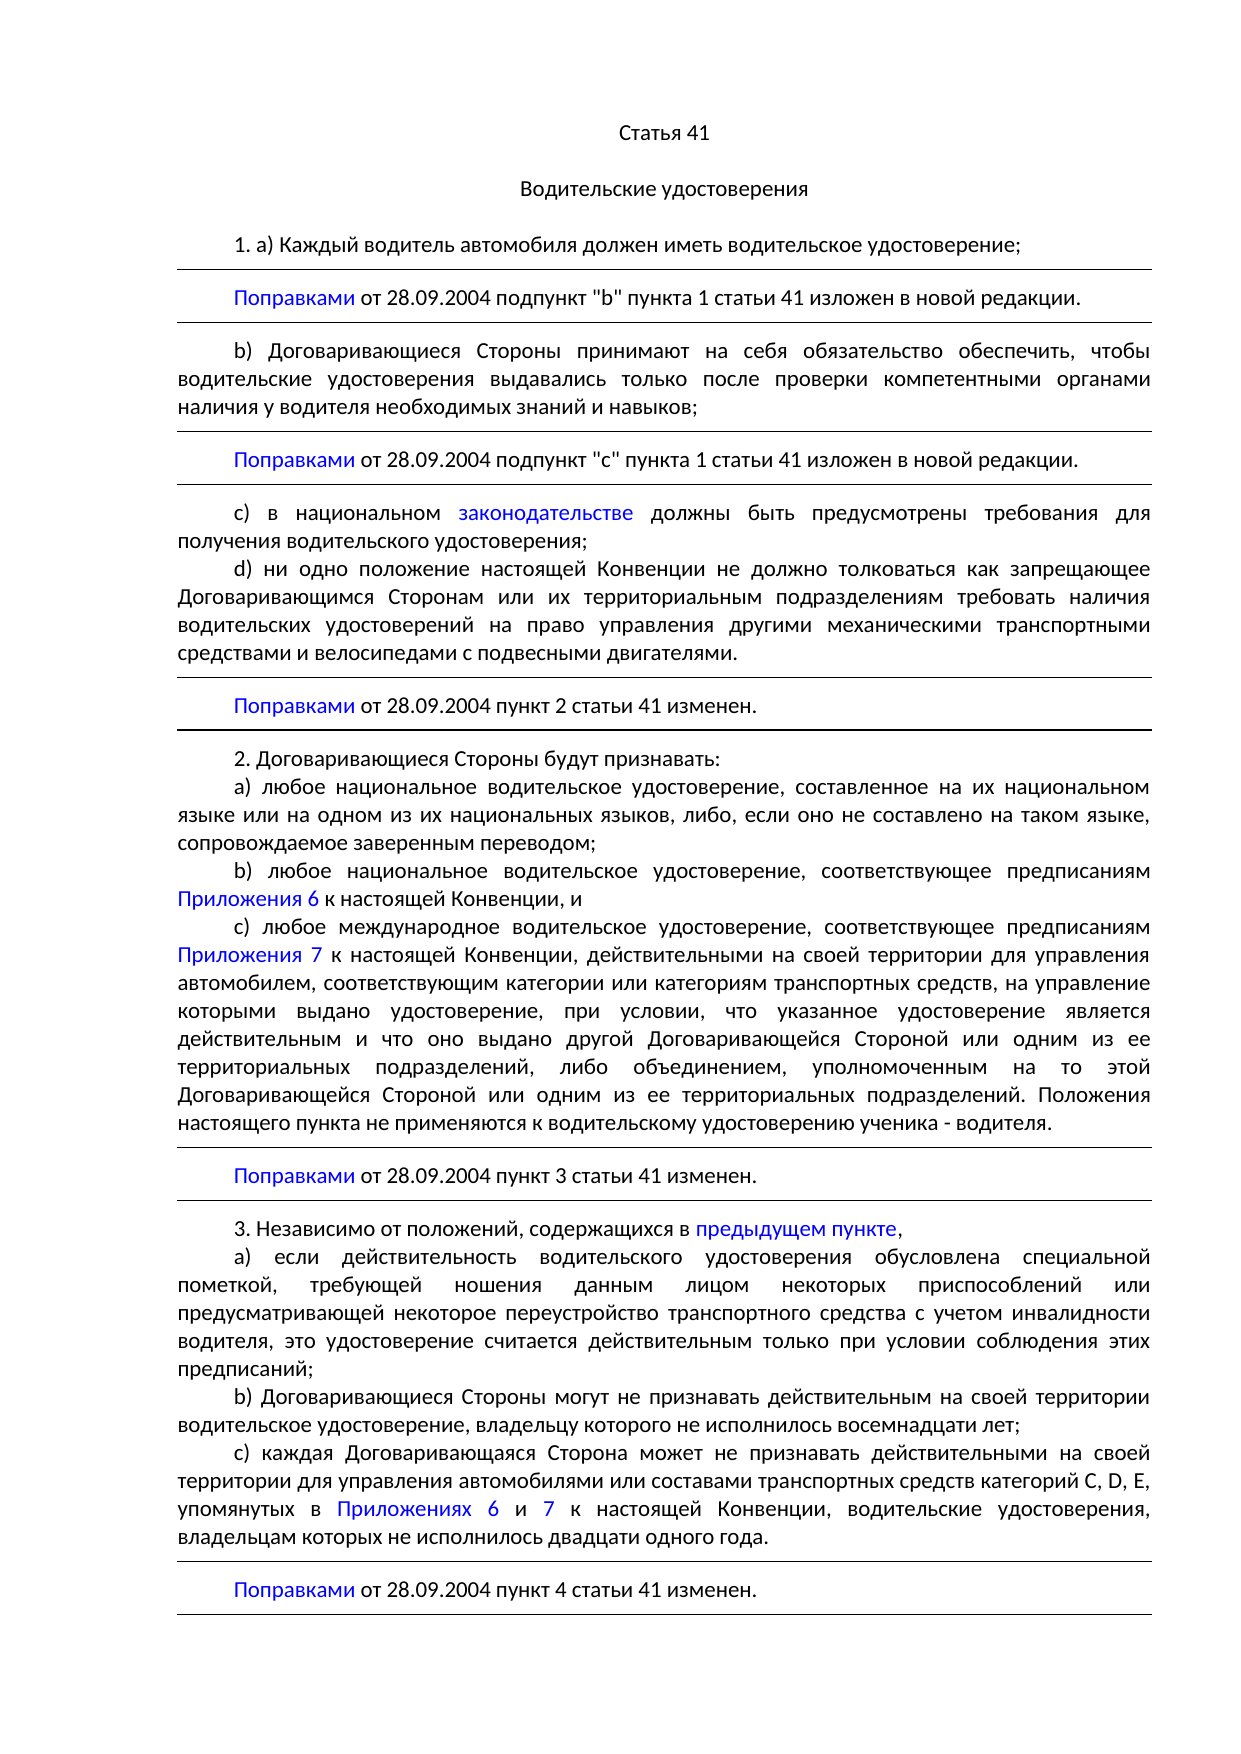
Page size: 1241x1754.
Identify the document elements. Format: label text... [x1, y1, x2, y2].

text c) любое международное водительское удостоверение, соответствующее предписаниям Приложения 7 к настоящей Конвенции, действительными на своей территории для управления автомобилем, соответствующим категории или категориям транспортных средств, на управление которыми выдано удостоверение, при условии, что указанное удостоверение является действительным и что оно выдано другой Договаривающейся Стороной или одним из ее территориальных подразделений, либо объединением, уполномоченным на то этой Договаривающейся Стороной или одним из ее территориальных подразделений. Положения настоящего пункта не применяются к водительскому удостоверению ученика - водителя. [177, 912, 1152, 1136]
text Поправками от 28.09.2004 подпункт "с" пункта 1 статьи 41 изложен в новой редакции. [177, 445, 1152, 473]
text b) Договаривающиеся Стороны принимают на себя обязательство обеспечить, чтобы водительские удостоверения выдавались только после проверки компетентными органами наличия у водителя необходимых знаний и навыков; [177, 336, 1152, 420]
text d) ни одно положение настоящей Конвенции не должно толковаться как запрещающее Договаривающимся Сторонам или их территориальным подразделениям требовать наличия водительских удостоверений на право управления другими механическими транспортными средствами и велосипедами с подвесными двигателями. [177, 554, 1152, 666]
text 3. Независимо от положений, содержащихся в предыдущем пункте, [177, 1214, 1152, 1242]
text Поправками от 28.09.2004 пункт 3 статьи 41 изменен. [177, 1161, 1152, 1189]
text Поправками от 28.09.2004 пункт 2 статьи 41 изменен. [177, 691, 1152, 719]
text Поправками от 28.09.2004 подпункт "b" пункта 1 статьи 41 изложен в новой редакции. [177, 283, 1152, 311]
text c) в национальном законодательстве должны быть предусмотрены требования для получения водительского удостоверения; [177, 498, 1152, 554]
text c) каждая Договаривающаяся Сторона может не признавать действительными на своей территории для управления автомобилями или составами транспортных средств категорий C, D, E, упомянутых в Приложениях 6 и 7 к настоящей Конвенции, водительские удостоверения, владельцам которых не исполнилось двадцати одного года. [177, 1438, 1152, 1550]
text 1. a) Каждый водитель автомобиля должен иметь водительское удостоверение; [177, 230, 1152, 258]
text b) любое национальное водительское удостоверение, соответствующее предписаниям Приложения 6 к настоящей Конвенции, и [177, 856, 1152, 912]
text 2. Договаривающиеся Стороны будут признавать: [177, 744, 1152, 772]
text Поправками от 28.09.2004 пункт 4 статьи 41 изменен. [177, 1575, 1152, 1603]
text b) Договаривающиеся Стороны могут не признавать действительным на своей территории водительское удостоверение, владельцу которого не исполнилось восемнадцати лет; [177, 1382, 1152, 1438]
text Статья 41 [177, 118, 1152, 146]
text a) если действительность водительского удостоверения обусловлена специальной пометкой, требующей ношения данным лицом некоторых приспособлений или предусматривающей некоторое переустройство транспортного средства с учетом инвалидности водителя, это удостоверение считается действительным только при условии соблюдения этих предписаний; [177, 1242, 1152, 1382]
text Водительские удостоверения [177, 174, 1152, 202]
text a) любое национальное водительское удостоверение, составленное на их национальном языке или на одном из их национальных языков, либо, если оно не составлено на таком языке, сопровождаемое заверенным переводом; [177, 772, 1152, 856]
